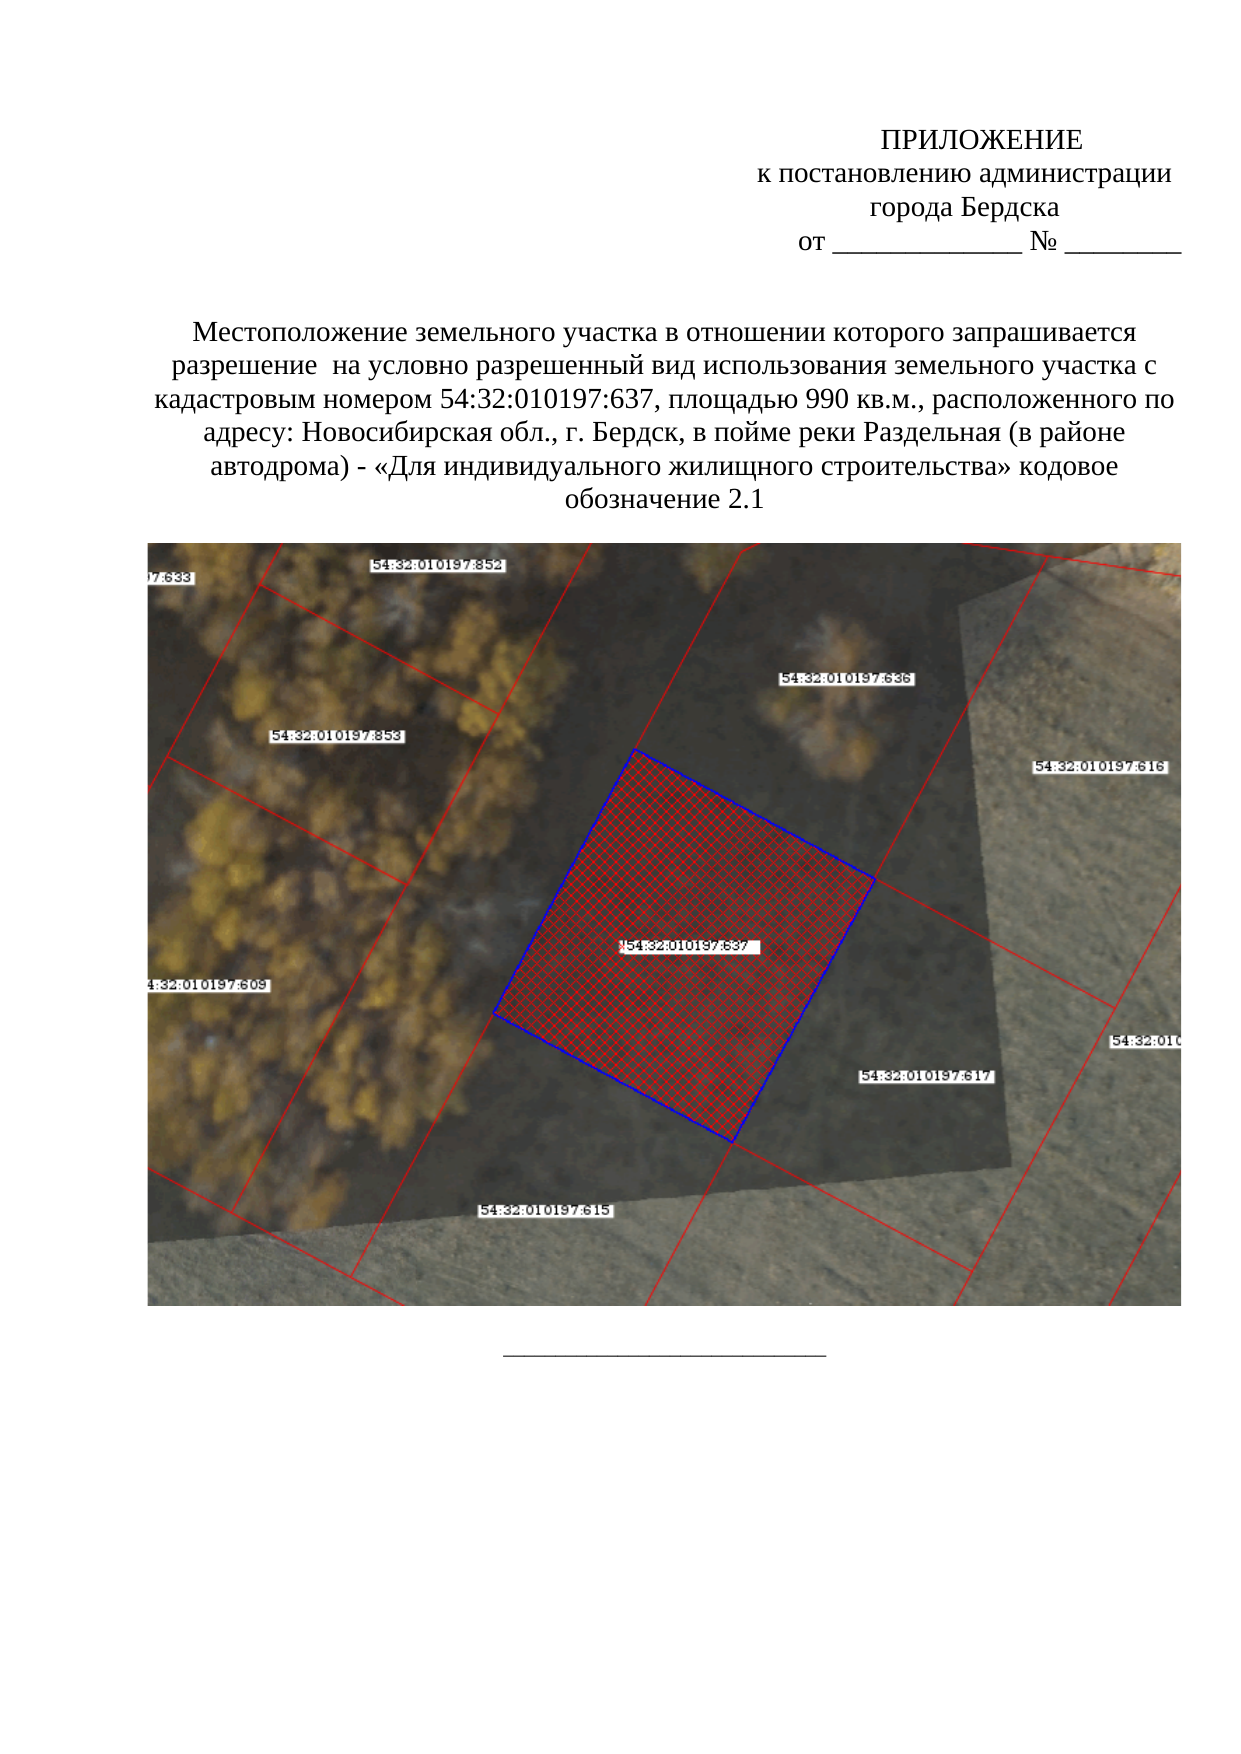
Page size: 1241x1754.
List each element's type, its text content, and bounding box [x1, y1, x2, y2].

list ПРИЛОЖЕНИЕ [148, 122, 1181, 156]
text к постановлению администрации города Бердска [748, 156, 1181, 223]
text Местоположение земельного участка в отношении которого запрашивается разрешение на условно разрешенный вид использования земельного участка с кадастровым номером 54:32:010197:637, площадью 990 кв.м., расположенного по адресу: Новосибирская обл., г. Бердск, в пойме реки Раздельная (в районе автодрома) - «Для индивидуального жилищного строительства» кодовое обозначение 2.1 [148, 314, 1181, 515]
text _______________________________ [148, 1335, 1181, 1359]
text от _____________ № ________ [691, 223, 1181, 256]
picture [147, 543, 1182, 1306]
